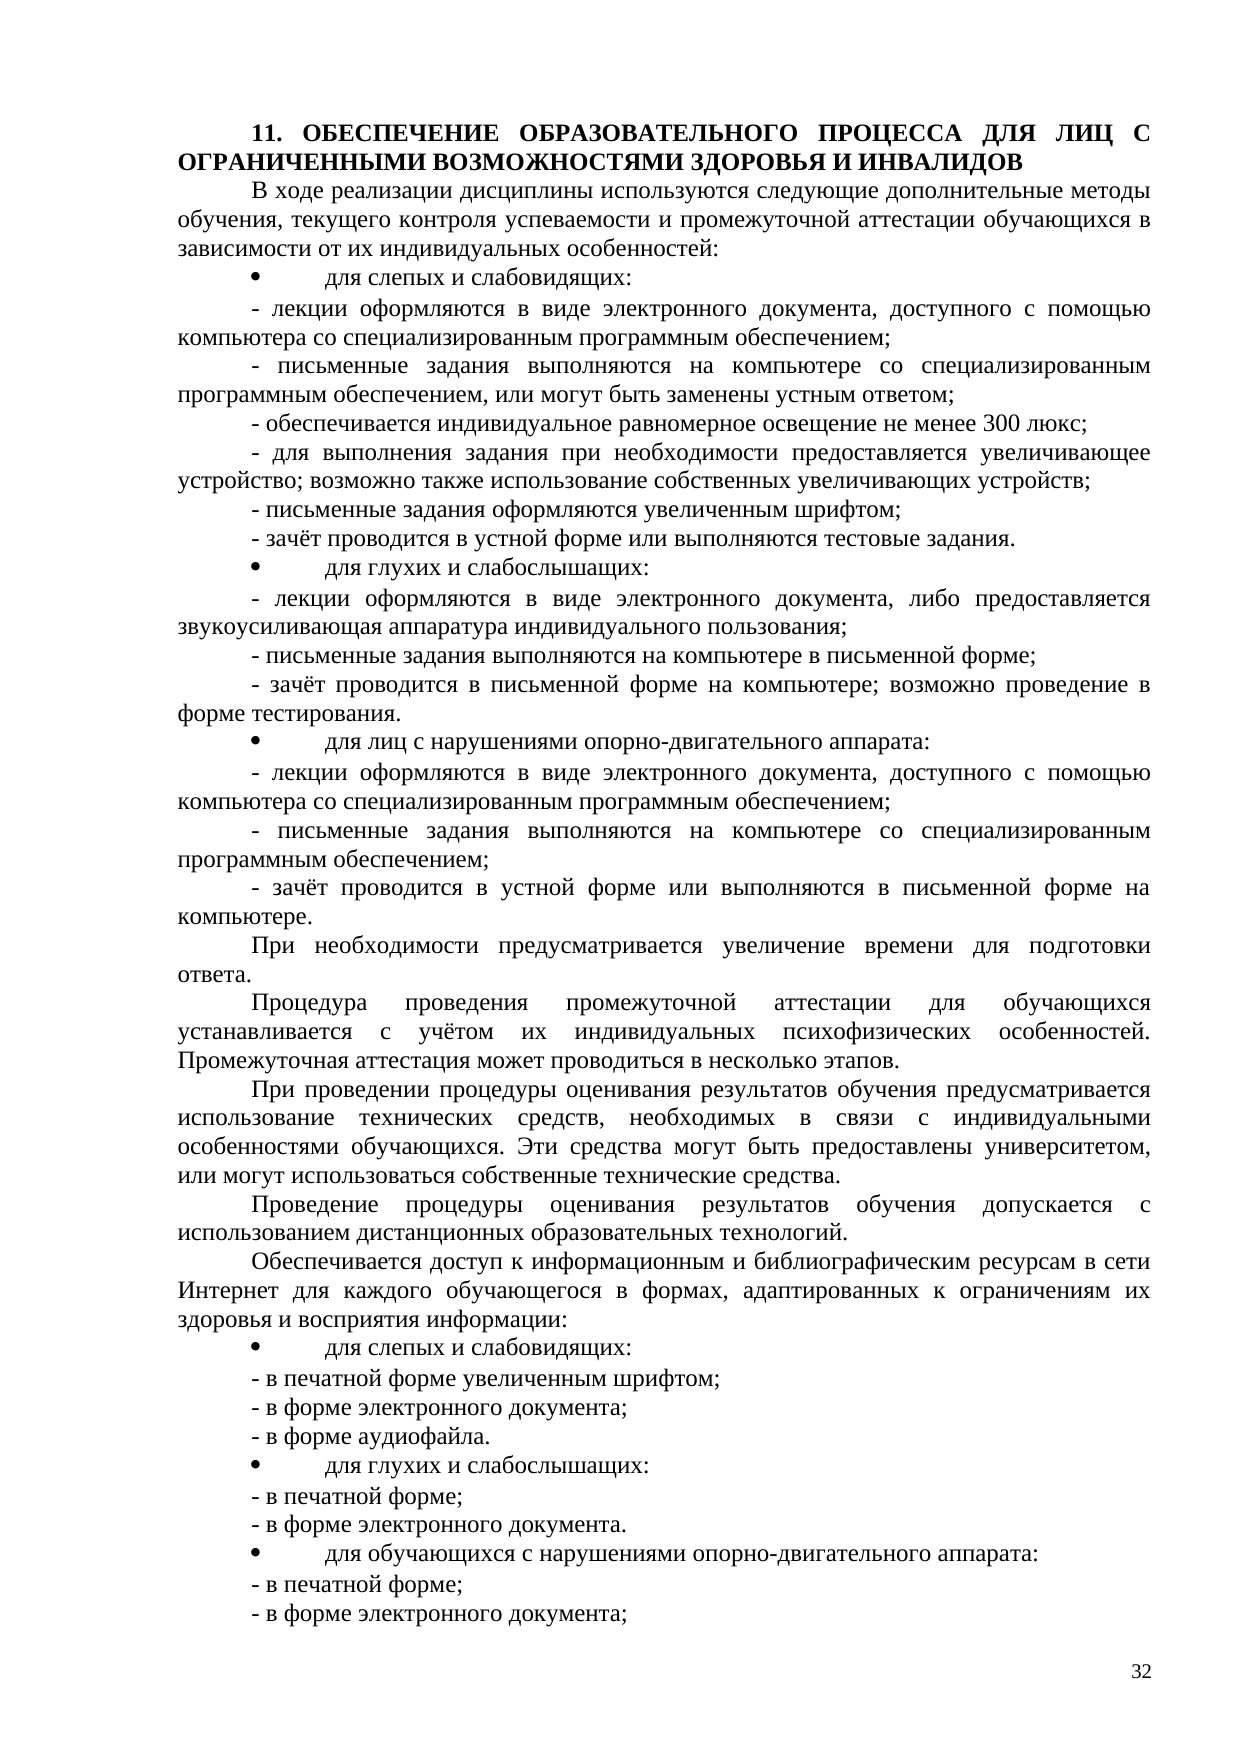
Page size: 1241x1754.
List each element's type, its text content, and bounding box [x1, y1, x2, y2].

list для слепых и слабовидящих: [177, 262, 1152, 291]
text - в печатной форме; [177, 1481, 1152, 1509]
text Обеспечивается доступ к информационным и библиографическим ресурсам в сети Интернет для каждого обучающегося в формах, адаптированных к ограничениям их здоровья и восприятия информации: [177, 1246, 1152, 1332]
list для слепых и слабовидящих: [177, 1332, 1152, 1361]
text - письменные задания выполняются на компьютере со специализированным программным обеспечением, или могут быть заменены устным ответом; [177, 350, 1152, 408]
text - зачёт проводится в письменной форме на компьютере; возможно проведение в форме тестирования. [177, 669, 1152, 726]
text 11. ОБЕСПЕЧЕНИЕ ОБРАЗОВАТЕЛЬНОГО ПРОЦЕССА ДЛЯ ЛИЦ С ОГРАНИЧЕННЫМИ ВОЗМОЖНОСТЯМИ ЗДОРОВЬЯ И ИНВАЛИДОВ [177, 118, 1152, 176]
text Процедура проведения промежуточной аттестации для обучающихся устанавливается с учётом их индивидуальных психофизических особенностей. Промежуточная аттестация может проводиться в несколько этапов. [177, 987, 1152, 1074]
text При проведении процедуры оценивания результатов обучения предусматривается использование технических средств, необходимых в связи с индивидуальными особенностями обучающихся. Эти средства могут быть предоставлены университетом, или могут использоваться собственные технические средства. [177, 1074, 1152, 1189]
text - в печатной форме увеличенным шрифтом; [177, 1363, 1152, 1392]
text При необходимости предусматривается увеличение времени для подготовки ответа. [177, 930, 1152, 987]
text - зачёт проводится в устной форме или выполняются в письменной форме на компьютере. [177, 872, 1152, 930]
text - лекции оформляются в виде электронного документа, доступного с помощью компьютера со специализированным программным обеспечением; [177, 757, 1152, 815]
list для глухих и слабослышащих: [177, 1450, 1152, 1478]
text - зачёт проводится в устной форме или выполняются тестовые задания. [177, 523, 1152, 552]
text - лекции оформляются в виде электронного документа, либо предоставляется звукоусиливающая аппаратура индивидуального пользования; [177, 583, 1152, 640]
list для обучающихся с нарушениями опорно-двигательного аппарата: [177, 1538, 1152, 1567]
text - письменные задания выполняются на компьютере в письменной форме; [177, 640, 1152, 669]
text - в форме электронного документа; [177, 1598, 1152, 1627]
text - в форме электронного документа; [177, 1392, 1152, 1421]
text - для выполнения задания при необходимости предоставляется увеличивающее устройство; возможно также использование собственных увеличивающих устройств; [177, 437, 1152, 494]
text - в печатной форме; [177, 1569, 1152, 1598]
list для лиц с нарушениями опорно-двигательного аппарата: [177, 726, 1152, 755]
text В ходе реализации дисциплины используются следующие дополнительные методы обучения, текущего контроля успеваемости и промежуточной аттестации обучающихся в зависимости от их индивидуальных особенностей: [177, 176, 1152, 262]
list для глухих и слабослышащих: [177, 552, 1152, 580]
text Проведение процедуры оценивания результатов обучения допускается с использованием дистанционных образовательных технологий. [177, 1189, 1152, 1246]
text - в форме электронного документа. [177, 1509, 1152, 1538]
text - в форме аудиофайла. [177, 1421, 1152, 1450]
text - обеспечивается индивидуальное равномерное освещение не менее 300 люкс; [177, 408, 1152, 437]
text - лекции оформляются в виде электронного документа, доступного с помощью компьютера со специализированным программным обеспечением; [177, 293, 1152, 350]
text - письменные задания выполняются на компьютере со специализированным программным обеспечением; [177, 815, 1152, 872]
text - письменные задания оформляются увеличенным шрифтом; [177, 494, 1152, 523]
